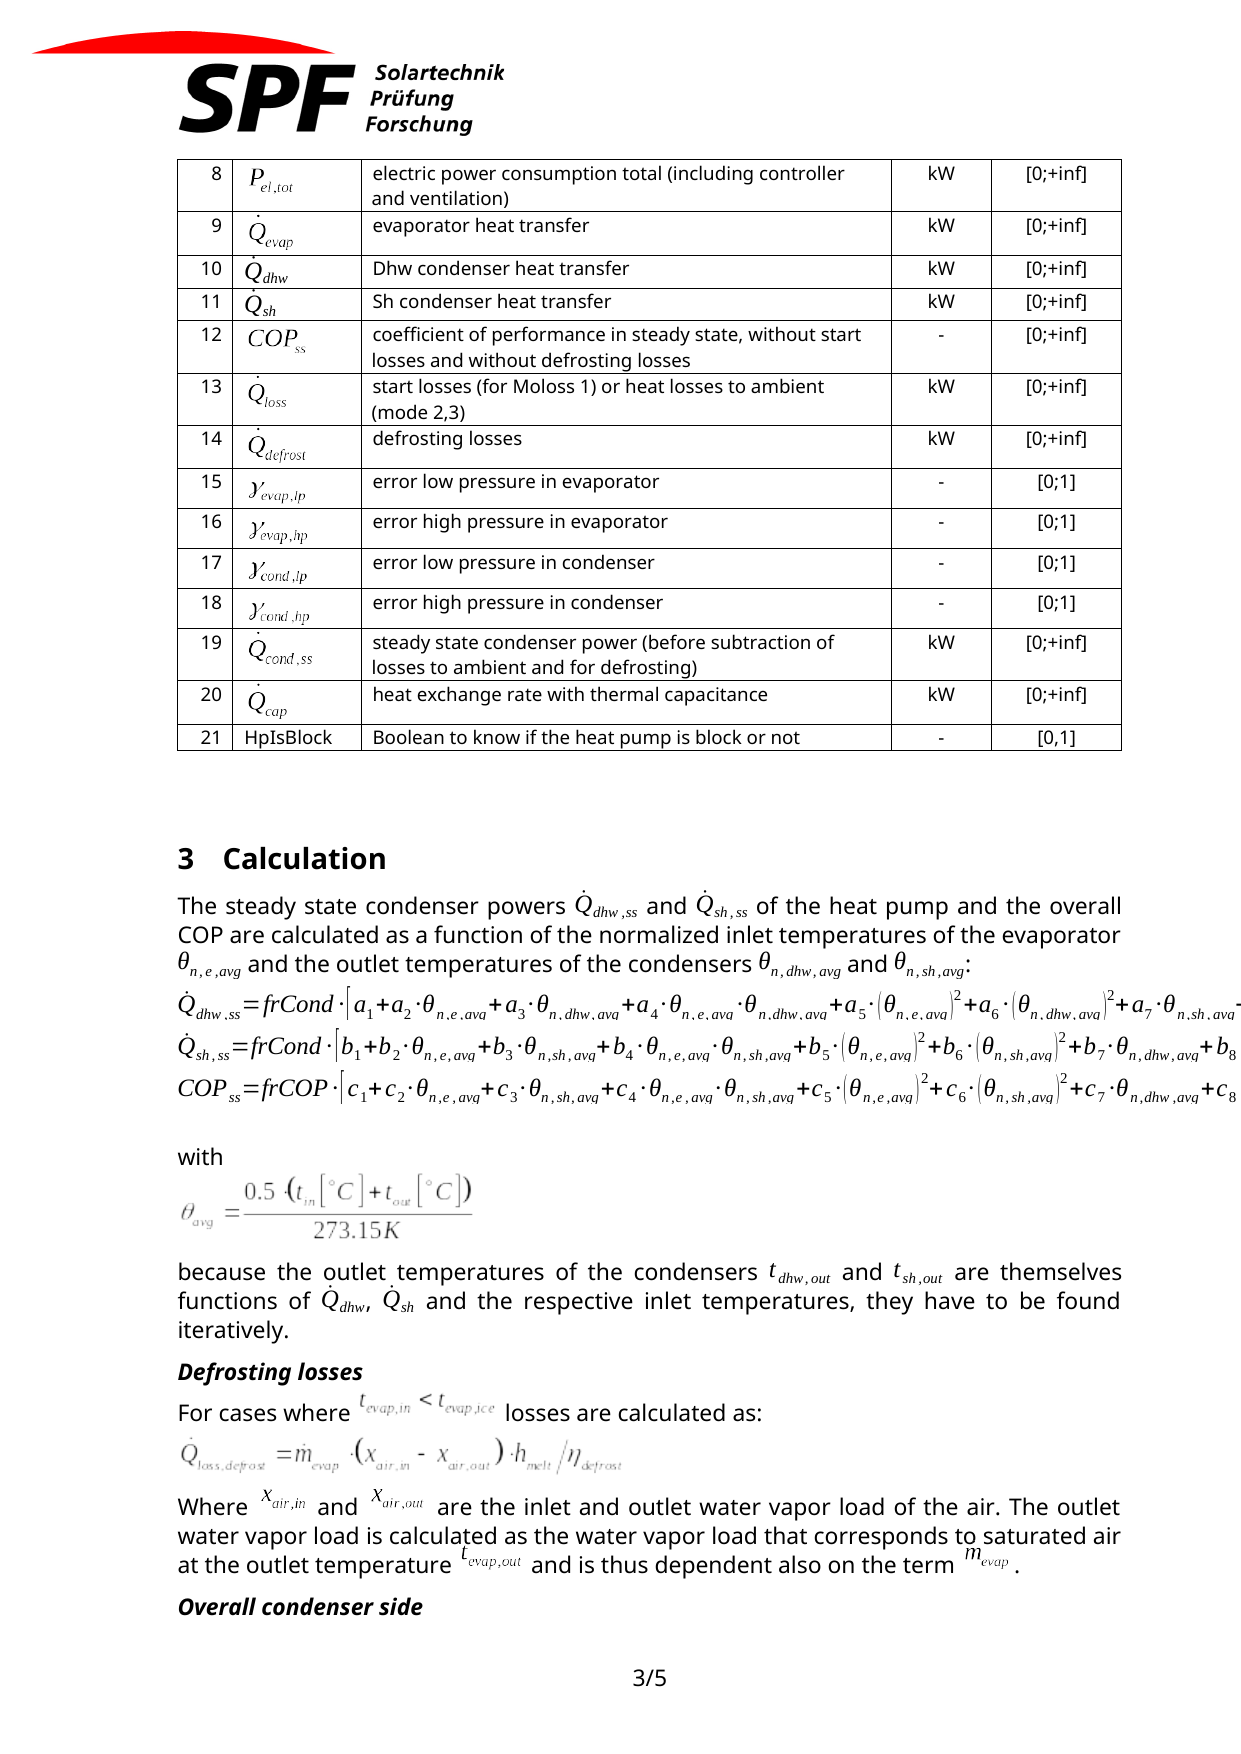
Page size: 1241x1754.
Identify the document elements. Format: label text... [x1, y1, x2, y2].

table_cell [0;1] [992, 469, 1121, 508]
table_cell [233, 212, 361, 254]
text with [177, 1141, 1122, 1172]
table_cell error high pressure in evaporator [362, 509, 891, 548]
table_cell kW [892, 374, 991, 424]
table_cell kW [892, 629, 991, 680]
table_cell 16 [178, 509, 232, 548]
table_cell kW [892, 212, 991, 254]
table_cell [0;+inf] [992, 374, 1121, 424]
table_cell [0;1] [992, 589, 1121, 628]
table_cell heat exchange rate with thermal capacitance [362, 681, 891, 723]
table_cell Dhw condenser heat transfer [362, 256, 891, 287]
table_cell error low pressure in evaporator [362, 469, 891, 508]
subtitle Calculation [177, 838, 1122, 878]
table_cell [233, 629, 361, 680]
table_cell [233, 289, 361, 320]
table_cell kW [892, 160, 991, 211]
table_cell [0;+inf] [992, 681, 1121, 723]
table_cell 17 [178, 549, 232, 588]
table_cell 9 [178, 212, 232, 254]
picture [31, 31, 505, 136]
text because the outlet temperatures of the condensers and are themselves functions of , and the respective inlet temperatures, they have to be found iteratively. [177, 1257, 1122, 1344]
table_cell electric power consumption total (including controller and ventilation) [362, 160, 891, 211]
text The steady state condenser powers and of the heat pump and the overall COP are calculated as a function of the normalized inlet temperatures of the evaporator and the outlet temperatures of the condensers and : [177, 891, 1122, 978]
table_cell [0,1] [992, 725, 1121, 750]
table_cell [0;+inf] [992, 212, 1121, 254]
table_cell [0;+inf] [992, 289, 1121, 320]
table_cell 11 [178, 289, 232, 320]
table_cell 10 [178, 256, 232, 287]
table_cell - [892, 469, 991, 508]
table_cell 8 [178, 160, 232, 211]
table_cell Boolean to know if the heat pump is block or not [362, 725, 891, 750]
table_cell [0;+inf] [992, 256, 1121, 287]
text Where and are the inlet and outlet water vapor load of the air. The outlet water vapor load is calculated as the water vapor load that corresponds to saturated air at the outlet temperature and is thus dependent also on the term . [177, 1492, 1122, 1579]
text For cases where losses are calculated as: [177, 1398, 1122, 1428]
table_cell coefficient of performance in steady state, without start losses and without defrosting losses [362, 321, 891, 372]
table_cell steady state condenser power (before subtraction of losses to ambient and for defrosting) [362, 629, 891, 680]
table_cell HpIsBlock [233, 725, 361, 750]
table_cell - [892, 509, 991, 548]
table_cell 14 [178, 426, 232, 468]
table_cell [233, 256, 361, 287]
table_cell Sh condenser heat transfer [362, 289, 891, 320]
table_cell [0;1] [992, 549, 1121, 588]
table_cell 21 [178, 725, 232, 750]
table_cell - [892, 725, 991, 750]
table_cell [233, 321, 361, 372]
table_cell 15 [178, 469, 232, 508]
table_cell kW [892, 289, 991, 320]
text Defrosting losses [177, 1357, 1122, 1386]
table_cell kW [892, 426, 991, 468]
table_cell defrosting losses [362, 426, 891, 468]
table_cell [0;+inf] [992, 160, 1121, 211]
text Overall condenser side [177, 1592, 1122, 1621]
table_cell 19 [178, 629, 232, 680]
table_cell start losses (for Moloss 1) or heat losses to ambient (mode 2,3) [362, 374, 891, 424]
table_cell [233, 681, 361, 723]
table_cell [0;+inf] [992, 426, 1121, 468]
table_cell [233, 374, 361, 424]
table_cell 12 [178, 321, 232, 372]
table_cell [233, 589, 361, 628]
table_cell [0;1] [992, 509, 1121, 548]
table_cell - [892, 589, 991, 628]
table_cell - [892, 321, 991, 372]
table_cell kW [892, 256, 991, 287]
table_cell [233, 426, 361, 468]
table_cell [233, 469, 361, 508]
table_cell [0;+inf] [992, 321, 1121, 372]
table_cell error low pressure in condenser [362, 549, 891, 588]
table_cell [0;+inf] [992, 629, 1121, 680]
table_cell [233, 160, 361, 211]
table_cell 18 [178, 589, 232, 628]
table_cell [233, 509, 361, 548]
table_cell 13 [178, 374, 232, 424]
table_cell evaporator heat transfer [362, 212, 891, 254]
table_cell - [892, 549, 991, 588]
table_cell [233, 549, 361, 588]
table_cell error high pressure in condenser [362, 589, 891, 628]
table_cell kW [892, 681, 991, 723]
table_cell 20 [178, 681, 232, 723]
